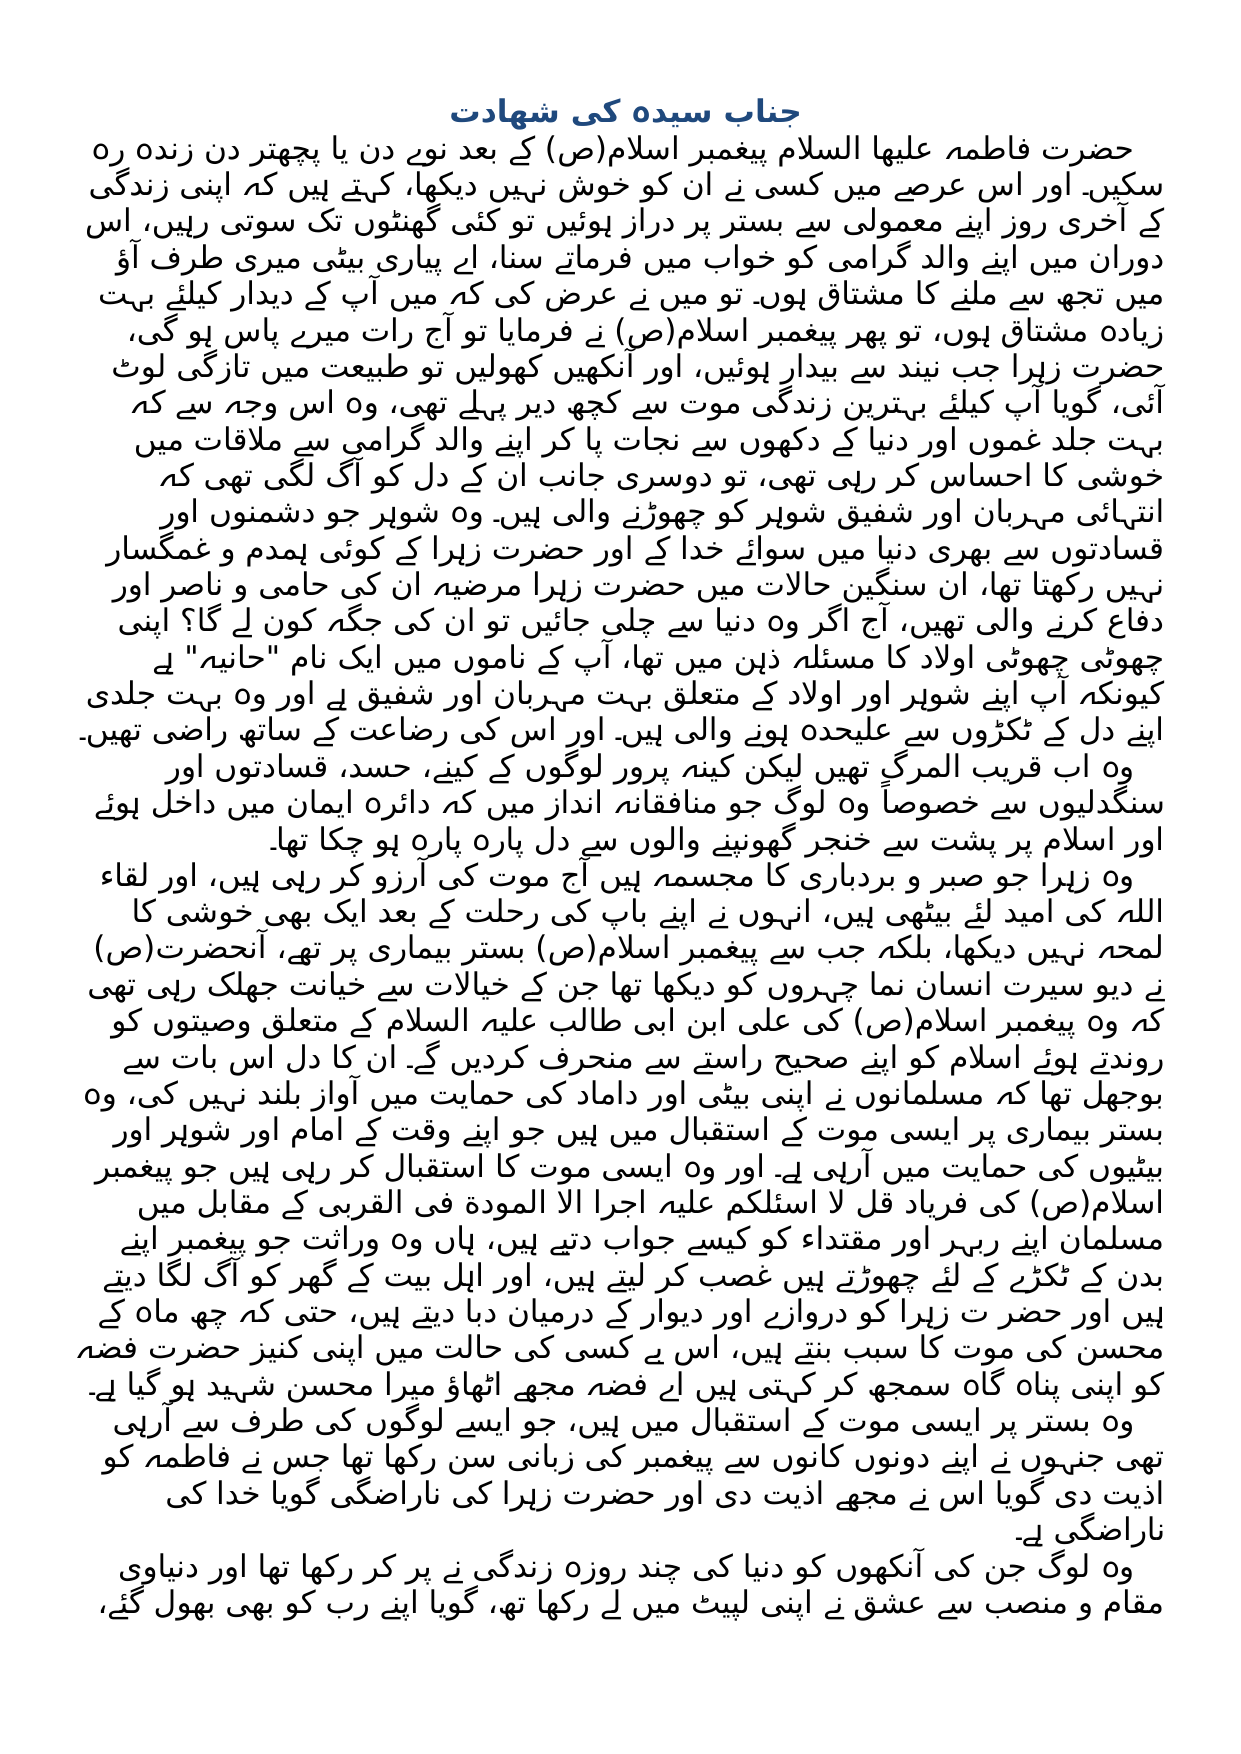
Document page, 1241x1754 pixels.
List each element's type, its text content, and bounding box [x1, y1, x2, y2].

text حضرت فاطمہ علیھا السلام پیغمبر اسلام(ص) کے بعد نوے دن یا پچھتر دن زندہ رہ سکیں۔ اور اس عرصے میں کسی نے ان کو خوش نہیں دیکھا، کہتے ہیں کہ اپنی زندگی کے آخری روز اپنے معمولی سے بستر پر دراز ہوئیں تو کئی گھنٹوں تک سوتی رہیں، اس دوران میں اپنے والد گرامی کو خواب میں فرماتے سنا، اے پیاری بیٹی میری طرف آؤ میں تجھ سے ملنے کا مشتاق ہوں۔ تو میں نے عرض کی کہ میں آپ کے دیدار کیلئے بہت زیادہ مشتاق ہوں، تو پھر پیغمبر اسلام(ص) نے فرمایا تو آج رات میرے پاس ہو گی، حضرت زہرا جب نیند سے بیدار ہوئیں، اور آنکھیں کھولیں تو طبیعت میں تازگی لوٹ آئی، گویا آپ کیلئے بہترین زندگی موت سے کچھ دیر پہلے تھی، وہ اس وجہ سے کہ بہت جلد غموں اور دنیا کے دکھوں سے نجات پا کر اپنے والد گرامی سے ملاقات میں خوشی کا احساس کر رہی تھی، تو دوسری جانب ان کے دل کو آگ لگی تھی کہ انتہائی مہربان اور شفیق شوہر کو چھوڑنے والی ہیں۔ وہ شوہر جو دشمنوں اور قسادتوں سے بھری دنیا میں سوائے خدا کے اور حضرت زہرا کے کوئی ہمدم و غمگسار نہیں رکھتا تھا، ان سنگین حالات میں حضرت زہرا مرضیہ ان کی حامی و ناصر اور دفاع کرنے والی تھیں، آج اگر وہ دنیا سے چلی جائیں تو ان کی جگہ کون لے گا؟ اپنی چھوٹی چھوٹی اولاد کا مسئلہ ذہن میں تھا، آپ کے ناموں میں ایک نام "حانیہ" ہے کیونکہ آپ اپنے شوہر اور اولاد کے متعلق بہت مہربان اور شفیق ہے اور وہ بہت جلدی اپنے دل کے ٹکڑوں سے علیحدہ ہونے والی ہیں۔ اور اس کی رضاعت کے ساتھ راضی تھیں۔ [75, 130, 1165, 748]
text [75, 1548, 1165, 1621]
subtitle جناب سیدہ کی شھادت [75, 94, 1165, 130]
text وہ بستر پر ایسی موت کے استقبال میں ہیں، جو ایسے لوگوں کی طرف سے آرہی تھی جنہوں نے اپنے دونوں کانوں سے پیغمبر کی زبانی سن رکھا تھا جس نے فاطمہ کو اذیت دی گویا اس نے مجھے اذیت دی اور حضرت زہرا کی ناراضگی گویا خدا کی ناراضگی ہے۔ [75, 1402, 1165, 1548]
text وہ زہرا جو صبر و بردباری کا مجسمہ ہیں آج موت کی آرزو کر رہی ہیں، اور لقاء اللہ کی امید لئے بیٹھی ہیں، انہوں نے اپنے باپ کی رحلت کے بعد ایک بھی خوشی کا لمحہ نہیں دیکھا، بلکہ جب سے پیغمبر اسلام(ص) بستر بیماری پر تھے، آنحضرت(ص) نے دیو سیرت انسان نما چہروں کو دیکھا تھا جن کے خیالات سے خیانت جھلک رہی تھی کہ وہ پیغمبر اسلام(ص) کی علی ابن ابی طالب علیہ السلام کے متعلق وصیتوں کو روندتے ہوئے اسلام کو اپنے صحیح راستے سے منحرف کردیں گے۔ ان کا دل اس بات سے بوجھل تھا کہ مسلمانوں نے اپنی بیٹی اور داماد کی حمایت میں آواز بلند نہیں کی، وہ بستر بیماری پر ایسی موت کے استقبال میں ہیں جو اپنے وقت کے امام اور شوہر اور بیٹیوں کی حمایت میں آرہی ہے۔ اور وہ ایسی موت کا استقبال کر رہی ہیں جو پیغمبر اسلام(ص) کی فریاد قل لا اسئلکم علیہ اجرا الا المودة فی القربی کے مقابل میں مسلمان اپنے ربہر اور مقتداء کو کیسے جواب دتیے ہیں، ہاں وہ وراثت جو پیغمبر اپنے بدن کے ٹکڑے کے لئے چھوڑتے ہیں غصب کر لیتے ہیں، اور اہل بیت کے گھر کو آگ لگا دیتے ہیں اور حضر ت زہرا کو دروازے اور دیوار کے درمیان دبا دیتے ہیں، حتی کہ چھ ماہ کے محسن کی موت کا سبب بنتے ہیں، اس بے کسی کی حالت میں اپنی کنیز حضرت فضہ کو اپنی پناہ گاہ سمجھ کر کہتی ہیں اے فضہ مجھے اٹھاؤ میرا محسن شہید ہو گیا ہے۔ [75, 857, 1165, 1402]
text وہ اب قریب المرگ تھیں لیکن کینہ پرور لوگوں کے کینے، حسد، قسادتوں اور سنگدلیوں سے خصوصاً وہ لوگ جو منافقانہ انداز میں کہ دائرہ ایمان میں داخل ہوئے اور اسلام پر پشت سے خنجر گھونپنے والوں سے دل پارہ پارہ ہو چکا تھا۔ [75, 748, 1165, 857]
